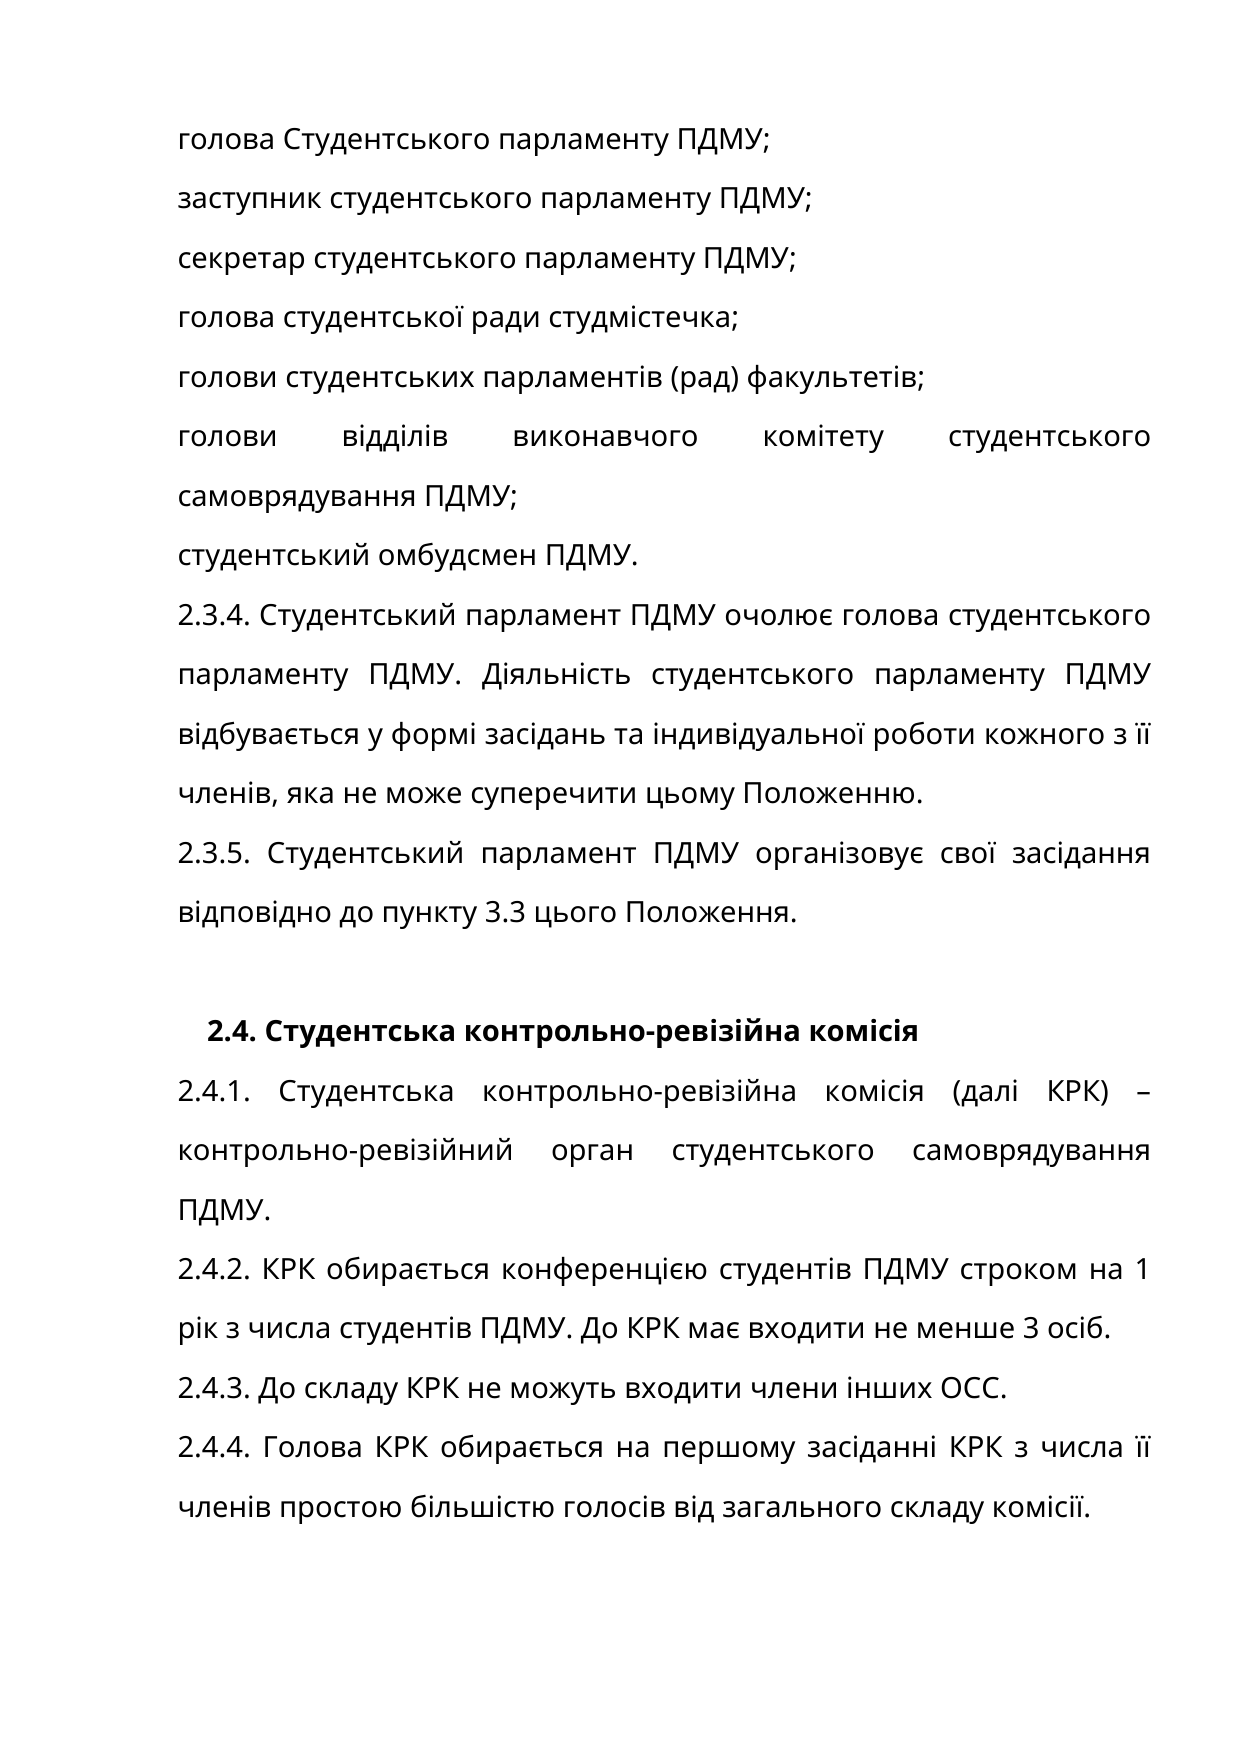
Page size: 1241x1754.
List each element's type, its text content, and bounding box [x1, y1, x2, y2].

text голова студентської ради студмістечка; [177, 297, 1152, 336]
text голови студентських парламентів (рад) факультетів; [177, 356, 1152, 396]
text 2.4.2. КРК обирається конференцією студентів ПДМУ строком на 1 рік з числа студентів ПДМУ. До КРК має входити не менше 3 осіб. [177, 1248, 1152, 1347]
text голова Студентського парламенту ПДМУ; [177, 118, 1152, 158]
text 2.3.4. Студентський парламент ПДМУ очолює голова студентського парламенту ПДМУ. Діяльність студентського парламенту ПДМУ відбувається у формі засідань та індивідуальної роботи кожного з її членів, яка не може суперечити цьому Положенню. [177, 594, 1152, 812]
text голови відділів виконавчого комітету студентського самоврядування ПДМУ; [177, 416, 1152, 515]
text 2.4.4. Голова КРК обирається на першому засіданні КРК з числа її членів простою більшістю голосів від загального складу комісії. [177, 1427, 1152, 1526]
text заступник студентського парламенту ПДМУ; [177, 178, 1152, 217]
text 2.4.3. До складу КРК не можуть входити члени інших ОСС. [177, 1367, 1152, 1407]
text секретар студентського парламенту ПДМУ; [177, 237, 1152, 277]
text 2.4.1. Студентська контрольно-ревізійна комісія (далі КРК) – контрольно-ревізійний орган студентського самоврядування ПДМУ. [177, 1070, 1152, 1228]
text 2.3.5. Студентський парламент ПДМУ організовує свої засідання відповідно до пункту 3.3 цього Положення. [177, 832, 1152, 931]
text студентський омбудсмен ПДМУ. [177, 534, 1152, 574]
text 2.4. Студентська контрольно-ревізійна комісія [207, 1010, 1152, 1050]
